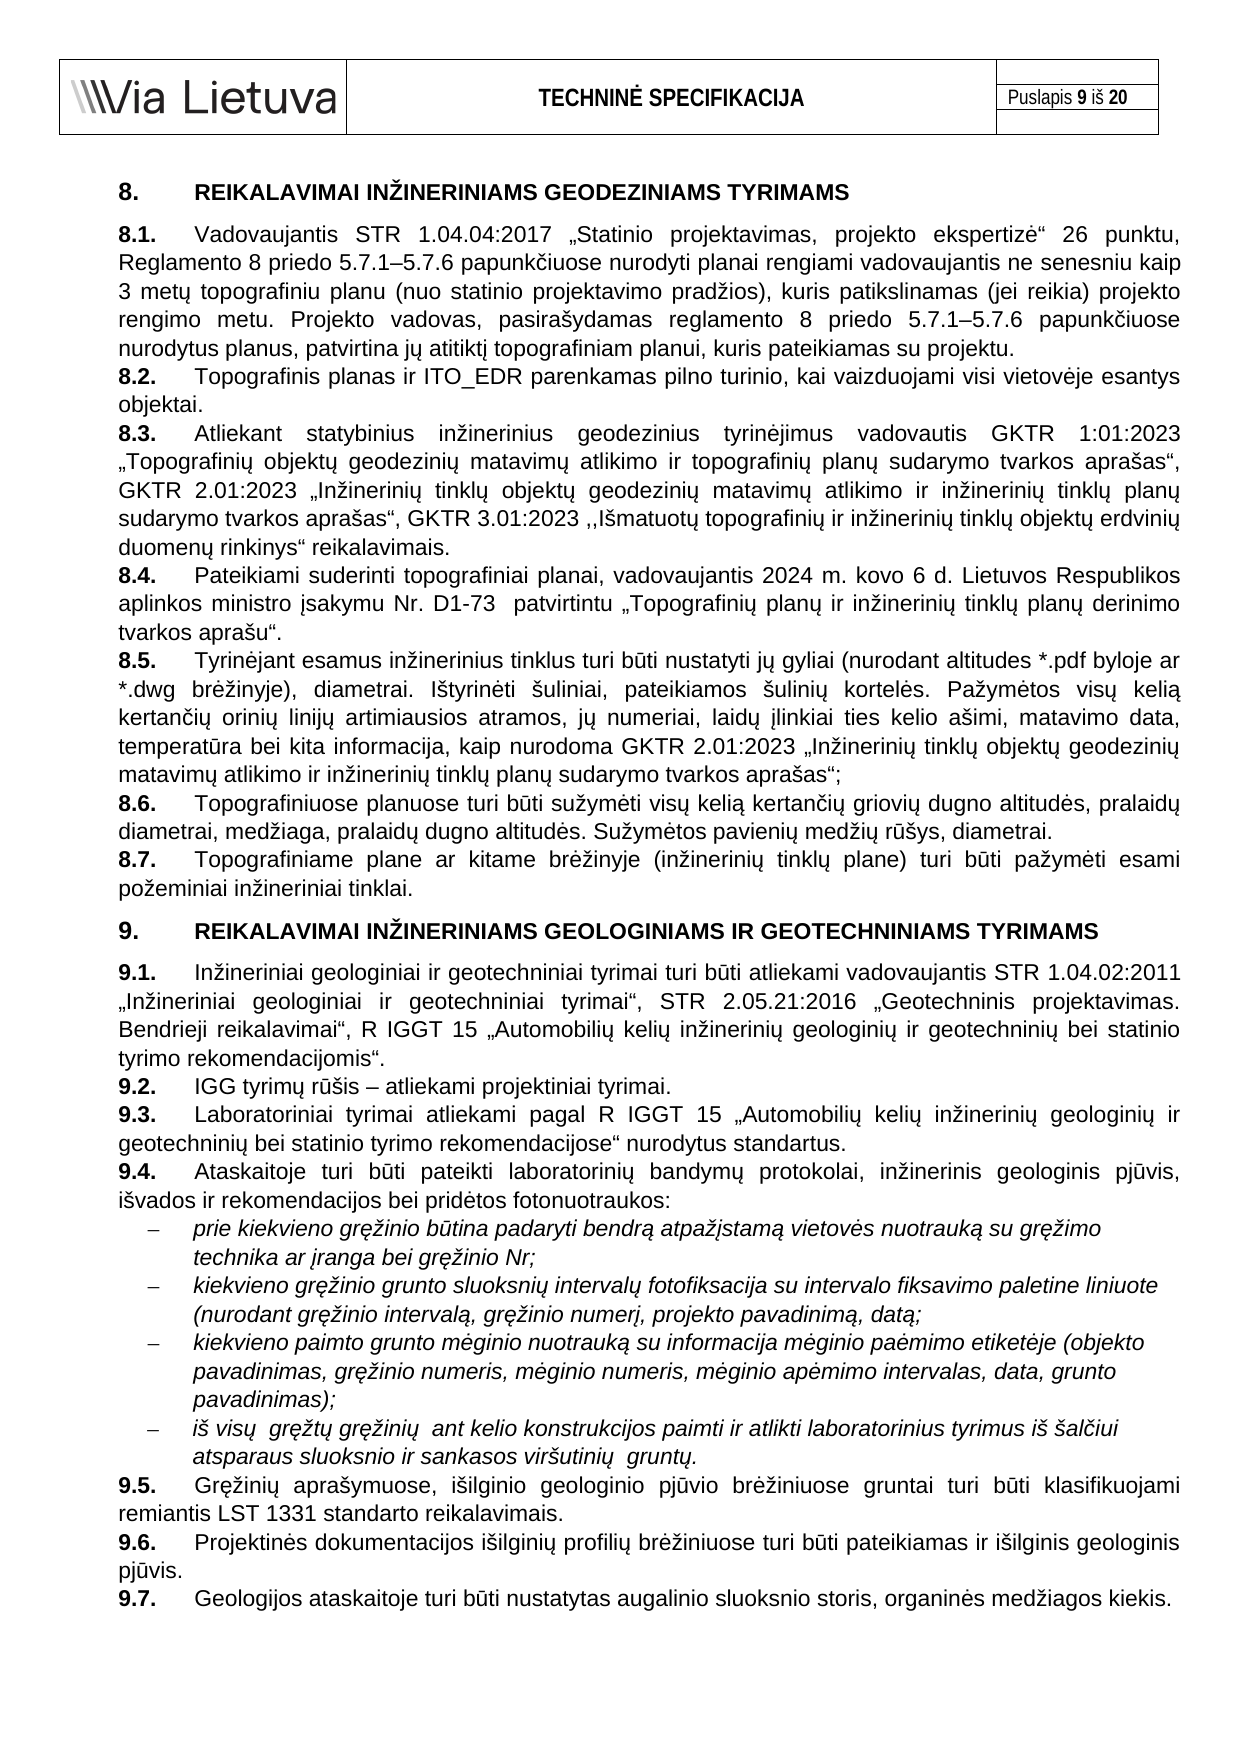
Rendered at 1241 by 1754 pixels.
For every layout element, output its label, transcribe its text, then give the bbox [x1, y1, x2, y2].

list prie kiekvieno gręžinio būtina padaryti bendrą atpažįstamą vietovės nuotrauką su gręžimo technika ar įranga bei gręžinio Nr; [148, 1215, 1181, 1270]
list Vadovaujantis STR 1.04.04:2017 „Statinio projektavimas, projekto ekspertizė“ 26 punktu, Reglamento 8 priedo 5.7.1–5.7.6 papunkčiuose nurodyti planai rengiami vadovaujantis ne senesniu kaip 3 metų topografiniu planu (nuo statinio projektavimo pradžios), kuris patikslinamas (jei reikia) projekto rengimo metu. Projekto vadovas, pasirašydamas reglamento 8 priedo 5.7.1–5.7.6 papunkčiuose nurodytus planus, patvirtina jų atitiktį topografiniam planui, kuris pateikiamas su projektu. [118, 221, 1181, 361]
list Tyrinėjant esamus inžinerinius tinklus turi būti nustatyti jų gyliai (nurodant altitudes *.pdf byloje ar *.dwg brėžinyje), diametrai. Ištyrinėti šuliniai, pateikiamos šulinių kortelės. Pažymėtos visų kelią kertančių orinių linijų artimiausios atramos, jų numeriai, laidų įlinkiai ties kelio ašimi, matavimo data, temperatūra bei kita informacija, kaip nurodoma GKTR 2.01:2023 „Inžinerinių tinklų objektų geodezinių matavimų atlikimo ir inžinerinių tinklų planų sudarymo tvarkos aprašas“; [118, 647, 1181, 787]
list Atliekant statybinius inžinerinius geodezinius tyrinėjimus vadovautis GKTR 1:01:2023 „Topografinių objektų geodezinių matavimų atlikimo ir topografinių planų sudarymo tvarkos aprašas“, GKTR 2.01:2023 „Inžinerinių tinklų objektų geodezinių matavimų atlikimo ir inžinerinių tinklų planų sudarymo tvarkos aprašas“, GKTR 3.01:2023 ,,Išmatuotų topografinių ir inžinerinių tinklų objektų erdvinių duomenų rinkinys“ reikalavimais. [118, 420, 1181, 560]
list Pateikiami suderinti topografiniai planai, vadovaujantis 2024 m. kovo 6 d. Lietuvos Respublikos aplinkos ministro įsakymu Nr. D1-73 patvirtintu „Topografinių planų ir inžinerinių tinklų planų derinimo tvarkos aprašu“. [118, 562, 1181, 645]
list Laboratoriniai tyrimai atliekami pagal R IGGT 15 „Automobilių kelių inžinerinių geologinių ir geotechninių bei statinio tyrimo rekomendacijose“ nurodytus standartus. [118, 1101, 1181, 1156]
list iš visų gręžtų gręžinių ant kelio konstrukcijos paimti ir atlikti laboratorinius tyrimus iš šalčiui atsparaus sluoksnio ir sankasos viršutinių gruntų. [147, 1414, 1181, 1469]
list REIKALAVIMAI INŽINERINIAMS GEODEZINIAMS TYRIMAMS [118, 177, 1181, 206]
list REIKALAVIMAI INŽINERINIAMS GEOLOGINIAMS IR GEOTECHNINIAMS TYRIMAMS [118, 916, 1181, 944]
list Projektinės dokumentacijos išilginių profilių brėžiniuose turi būti pateikiamas ir išilginis geologinis pjūvis. [118, 1528, 1181, 1583]
list Topografinis planas ir ITO_EDR parenkamas pilno turinio, kai vaizduojami visi vietovėje esantys objektai. [118, 363, 1181, 418]
list Ataskaitoje turi būti pateikti laboratorinių bandymų protokolai, inžinerinis geologinis pjūvis, išvados ir rekomendacijos bei pridėtos fotonuotraukos: [118, 1158, 1181, 1213]
list Inžineriniai geologiniai ir geotechniniai tyrimai turi būti atliekami vadovaujantis STR 1.04.02:2011 „Inžineriniai geologiniai ir geotechniniai tyrimai“, STR 2.05.21:2016 „Geotechninis projektavimas. Bendrieji reikalavimai“, R IGGT 15 „Automobilių kelių inžinerinių geologinių ir geotechninių bei statinio tyrimo rekomendacijomis“. [118, 959, 1181, 1071]
list kiekvieno gręžinio grunto sluoksnių intervalų fotofiksacija su intervalo fiksavimo paletine liniuote (nurodant gręžinio intervalą, gręžinio numerį, projekto pavadinimą, datą; [148, 1272, 1181, 1327]
list IGG tyrimų rūšis – atliekami projektiniai tyrimai. [118, 1073, 1181, 1099]
picture [70, 80, 336, 114]
list Topografiniuose planuose turi būti sužymėti visų kelią kertančių griovių dugno altitudės, pralaidų diametrai, medžiaga, pralaidų dugno altitudės. Sužymėtos pavienių medžių rūšys, diametrai. [118, 789, 1181, 844]
list Gręžinių aprašymuose, išilginio geologinio pjūvio brėžiniuose gruntai turi būti klasifikuojami remiantis LST 1331 standarto reikalavimais. [118, 1472, 1181, 1526]
list kiekvieno paimto grunto mėginio nuotrauką su informacija mėginio paėmimo etiketėje (objekto pavadinimas, gręžinio numeris, mėginio numeris, mėginio apėmimo intervalas, data, grunto pavadinimas); [148, 1329, 1181, 1412]
list Topografiniame plane ar kitame brėžinyje (inžinerinių tinklų plane) turi būti pažymėti esami požeminiai inžineriniai tinklai. [118, 846, 1181, 901]
list Geologijos ataskaitoje turi būti nustatytas augalinio sluoksnio storis, organinės medžiagos kiekis. [118, 1585, 1181, 1612]
